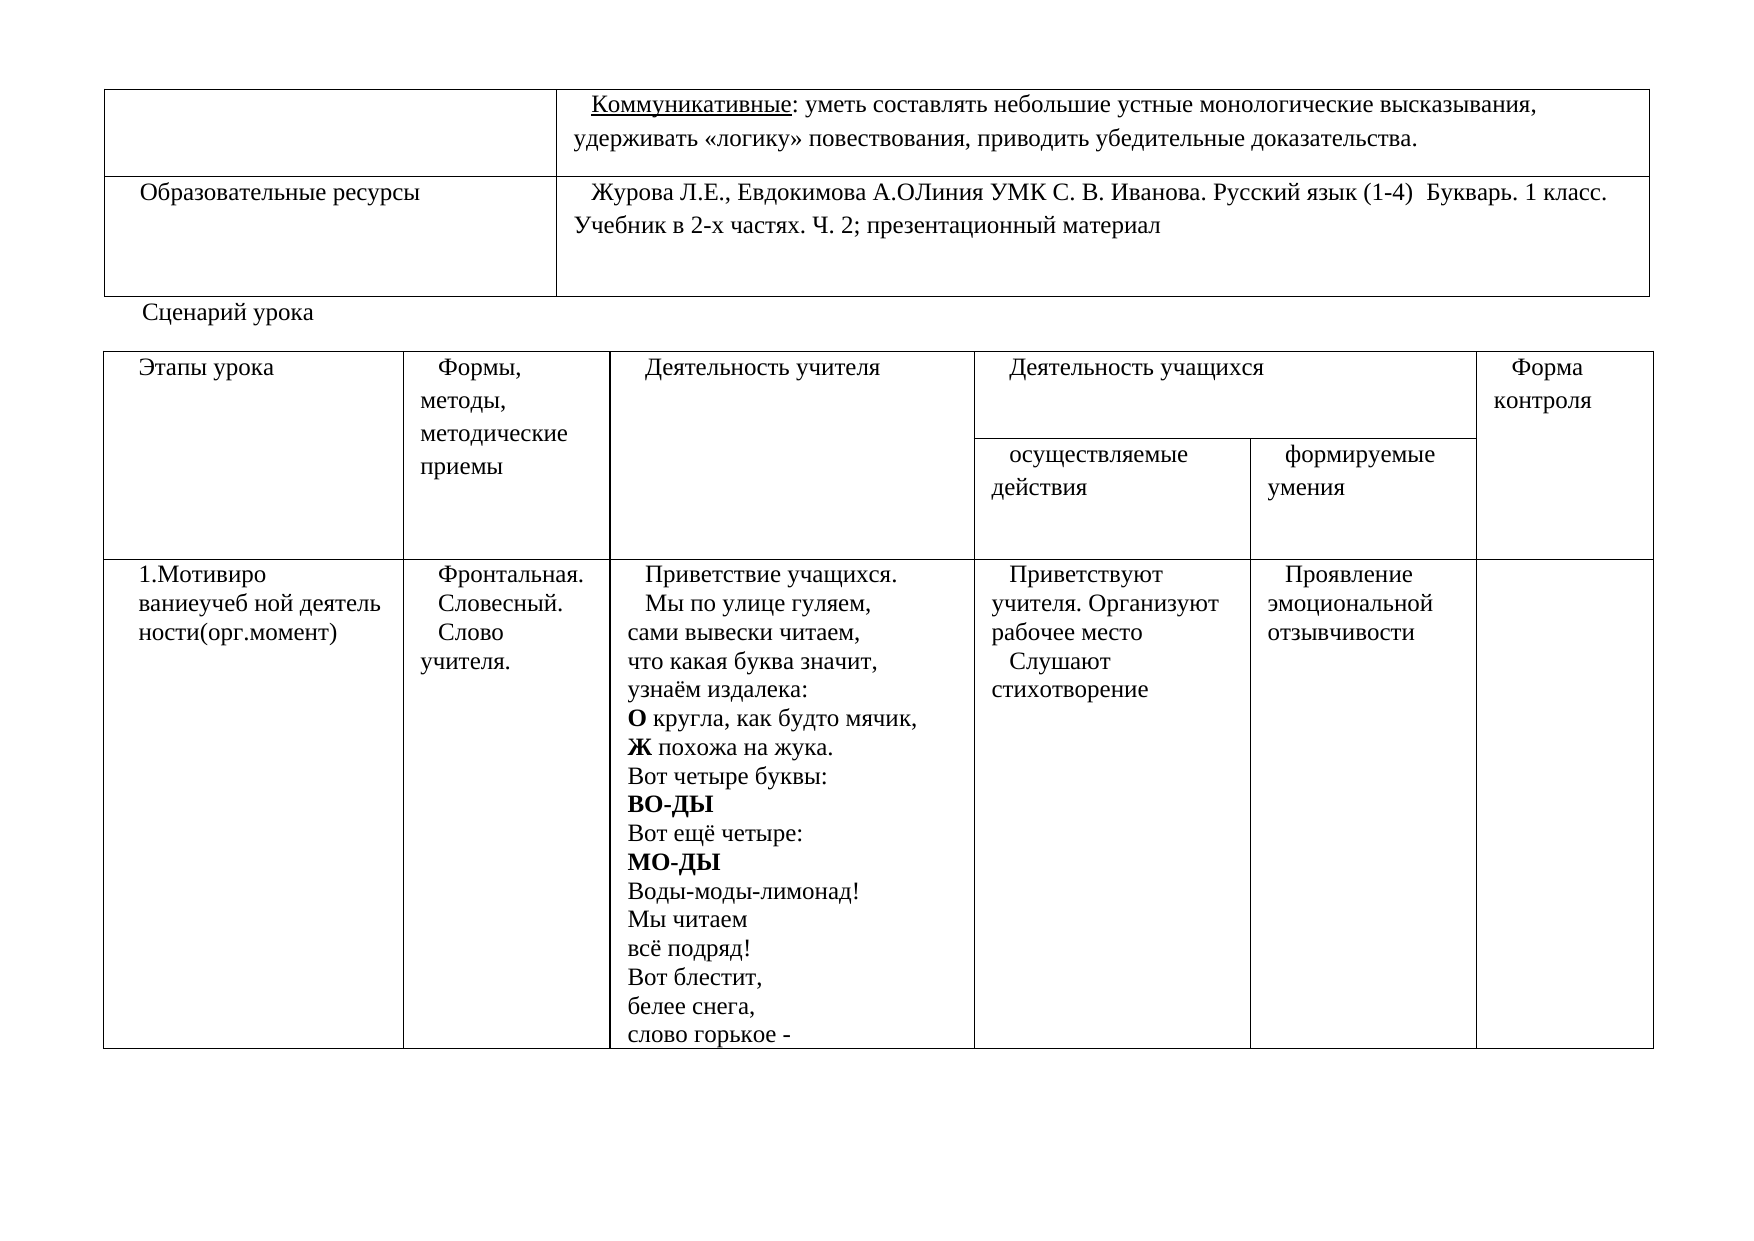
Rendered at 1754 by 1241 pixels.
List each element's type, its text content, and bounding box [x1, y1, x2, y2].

table_cell Образовательные ресурсы [105, 177, 556, 296]
table_header Деятельность учащихся [975, 352, 1476, 438]
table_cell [404, 560, 609, 1048]
table_cell [1477, 438, 1653, 558]
table_header Этапы урока [104, 352, 403, 558]
table_header Формы, методы, методические приемы [404, 352, 609, 558]
table_cell Журова Л.Е., Евдокимова А.ОЛиния УМК С. В. Иванова. Русский язык (1-4) Букварь. 1 класс. Учебник в 2-х частях. Ч. 2; презентационный материал [557, 177, 1649, 296]
table_header Форма контроля [1477, 352, 1653, 438]
table_cell формируемые умения [1251, 439, 1476, 558]
table_cell [1477, 560, 1653, 1048]
table_header Деятельность учителя [611, 352, 974, 558]
text Сценарий урока [124, 297, 1630, 326]
table_cell осуществляемые действия [975, 439, 1250, 558]
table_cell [557, 90, 1649, 176]
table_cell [975, 560, 1250, 1048]
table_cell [104, 560, 403, 1048]
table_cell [105, 90, 556, 176]
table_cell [611, 560, 974, 1048]
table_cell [1251, 560, 1476, 1048]
